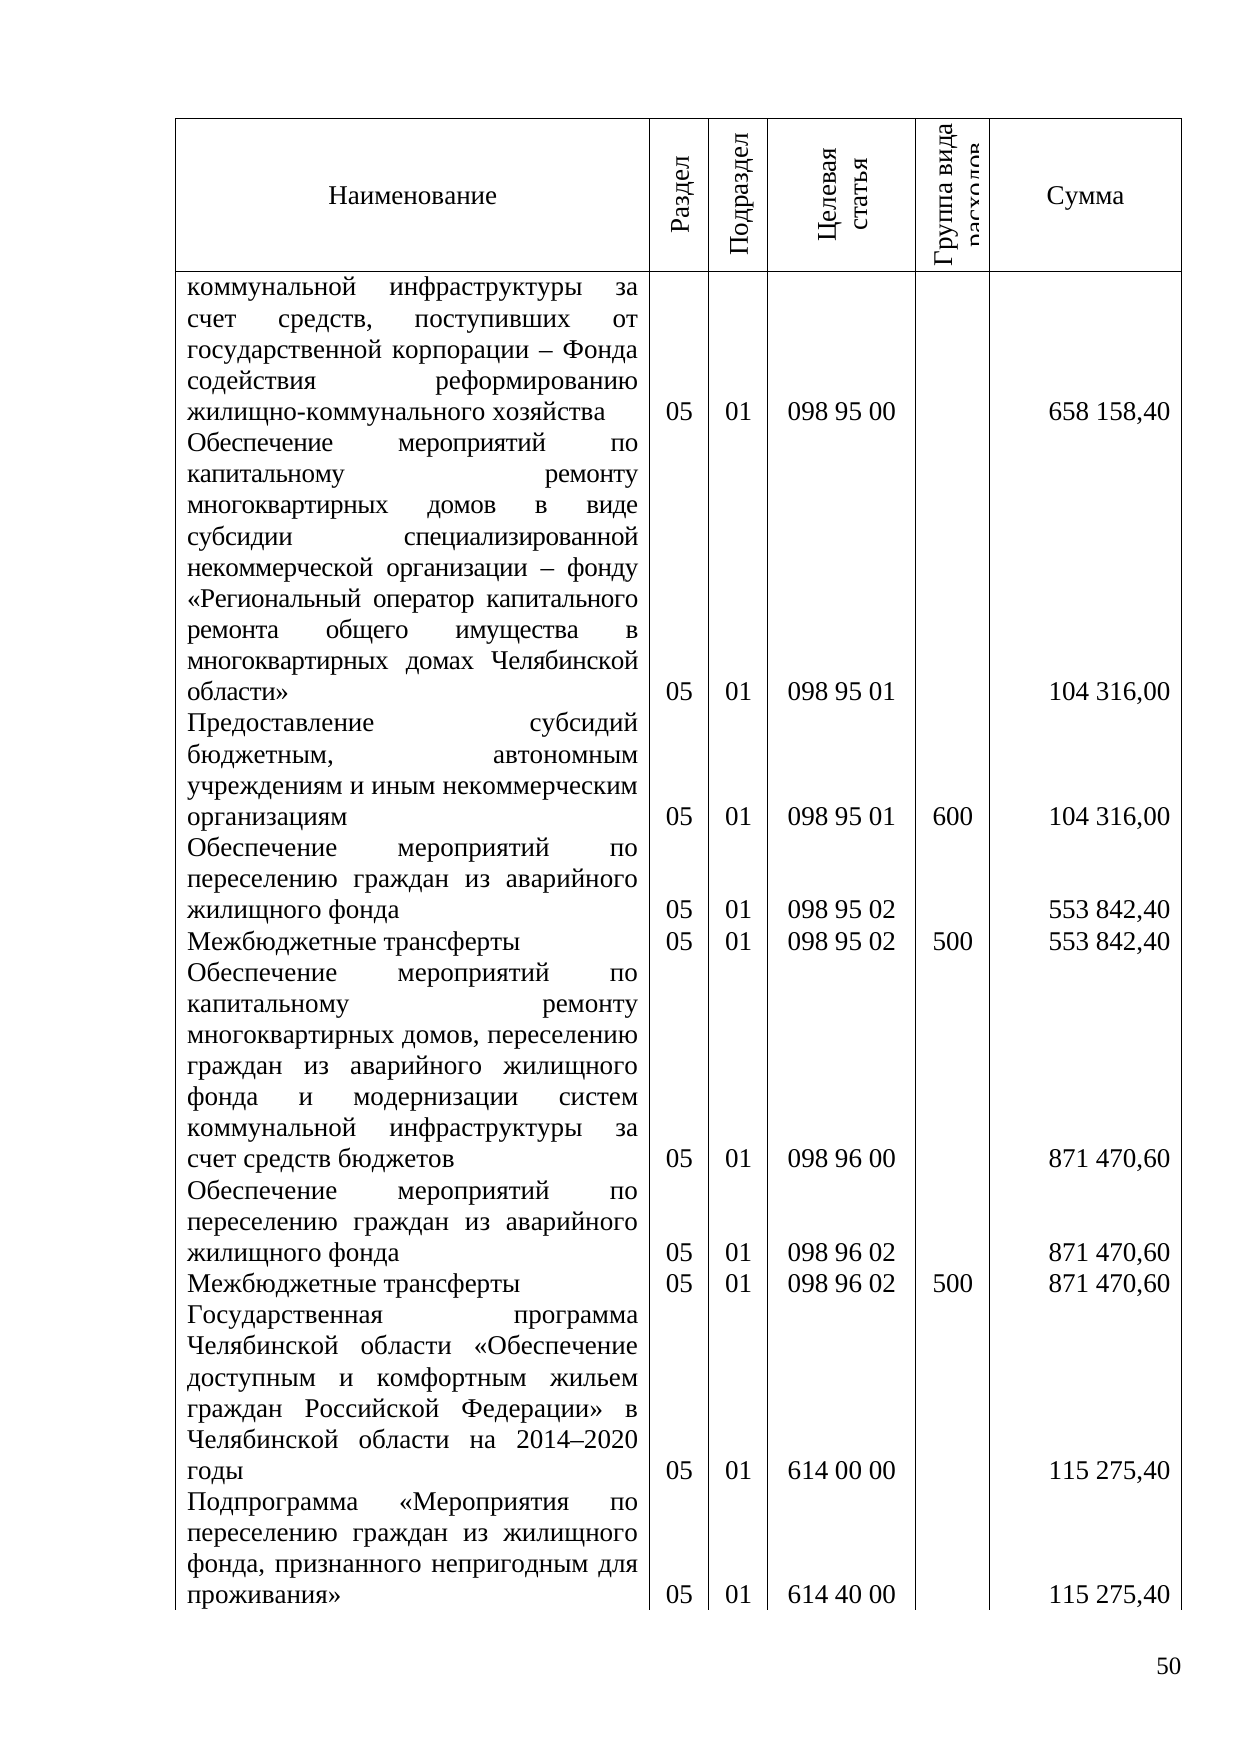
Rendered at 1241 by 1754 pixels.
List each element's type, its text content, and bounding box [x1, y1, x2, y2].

table_header Подраздел [709, 119, 767, 271]
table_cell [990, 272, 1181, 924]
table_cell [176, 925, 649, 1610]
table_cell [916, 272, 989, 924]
table_header Целевая статья [768, 119, 915, 271]
table_header Сумма [990, 119, 1181, 271]
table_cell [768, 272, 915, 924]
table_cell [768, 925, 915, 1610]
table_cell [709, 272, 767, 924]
table_header Раздел [650, 119, 708, 271]
table_header Наименование [176, 119, 649, 271]
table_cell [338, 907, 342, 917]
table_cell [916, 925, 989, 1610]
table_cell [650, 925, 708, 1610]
table_header Группа вида расходов [916, 119, 989, 271]
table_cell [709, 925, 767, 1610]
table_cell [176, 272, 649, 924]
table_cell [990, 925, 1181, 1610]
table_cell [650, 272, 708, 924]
